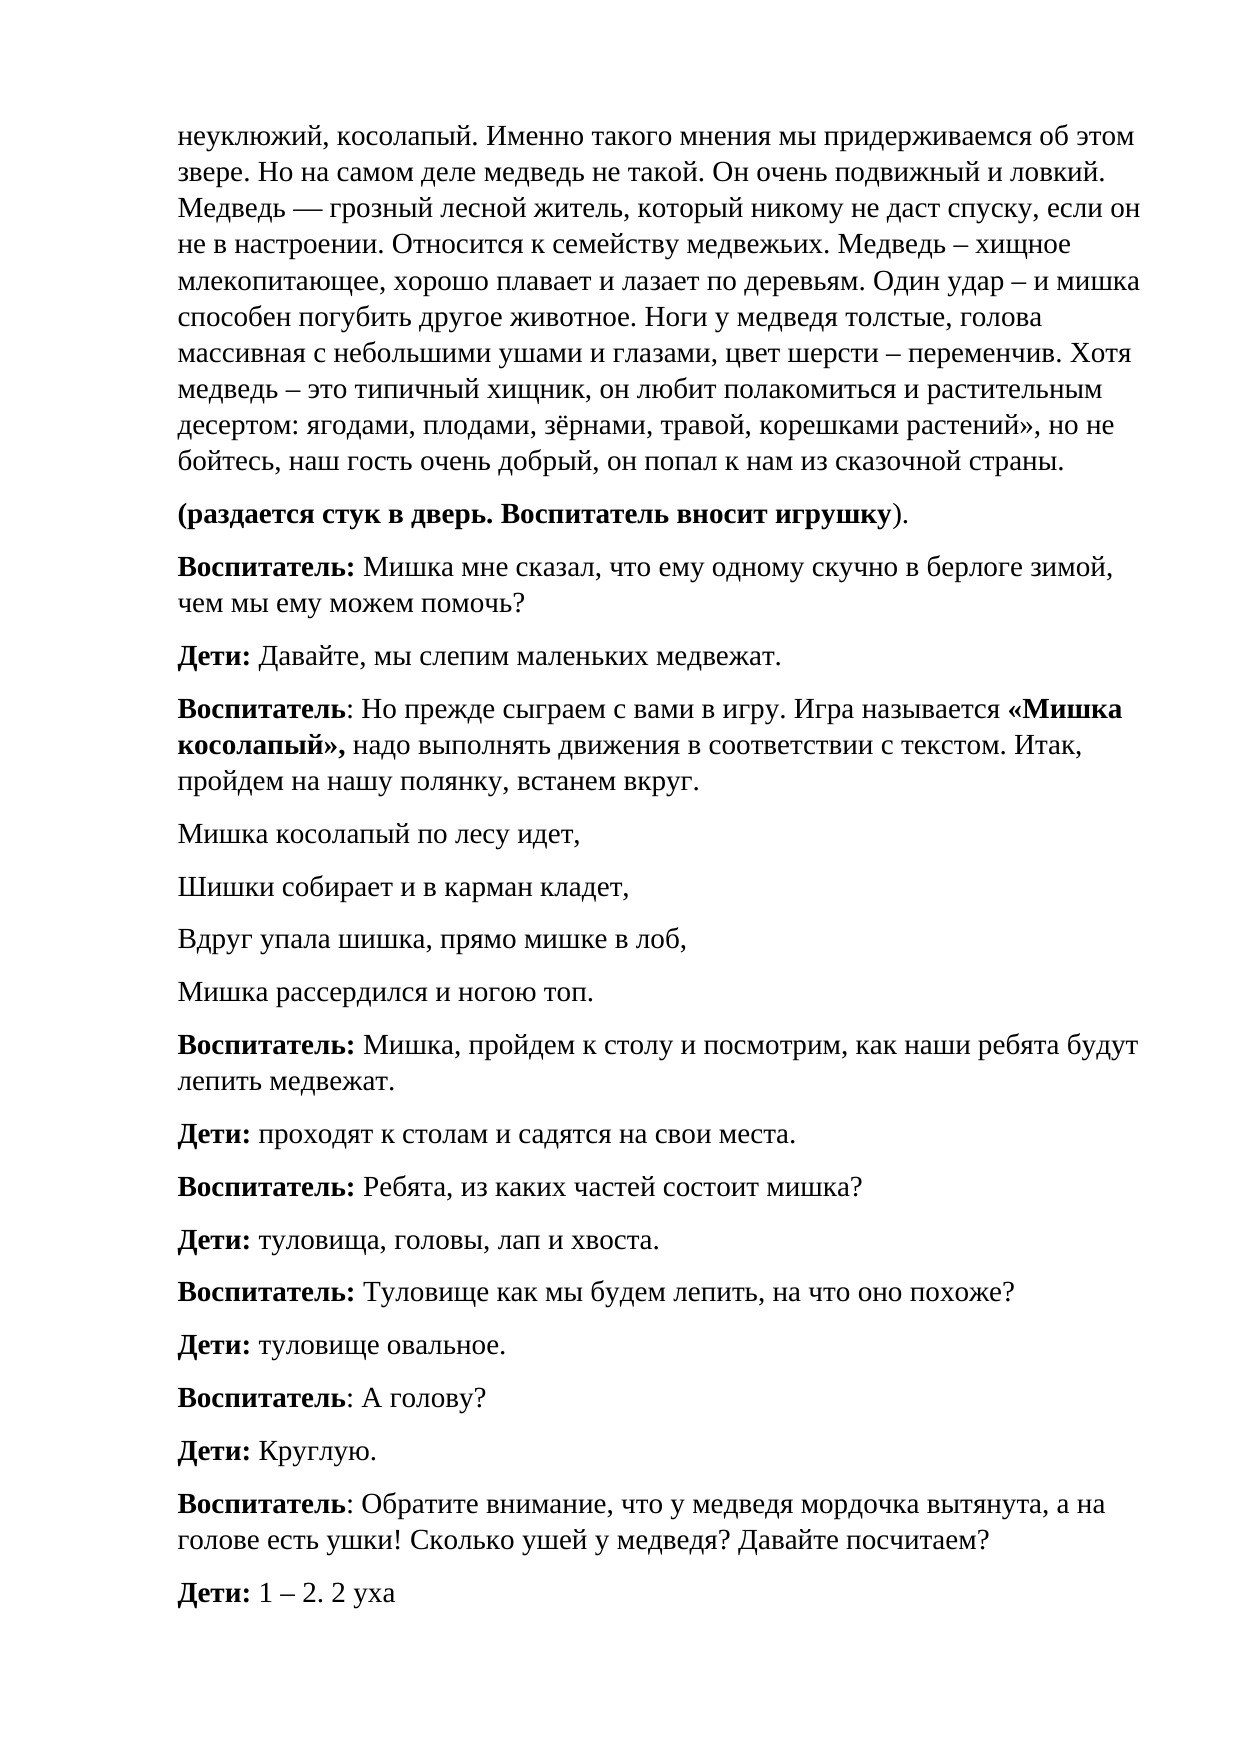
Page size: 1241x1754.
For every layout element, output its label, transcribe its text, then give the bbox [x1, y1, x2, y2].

text Дети: туловище овальное. [177, 1327, 1152, 1361]
text Воспитатель: Обратите внимание, что у медведя мордочка вытянута, а на голове есть ушки! Сколько ушей у медведя? Давайте посчитаем? [177, 1486, 1152, 1556]
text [177, 118, 1152, 477]
text Дети: 1 – 2. 2 уха [177, 1575, 1152, 1608]
text Воспитатель: А голову? [177, 1380, 1152, 1414]
text Воспитатель: Мишка мне сказал, что ему одному скучно в берлоге зимой, чем мы ему можем помочь? [177, 549, 1152, 619]
text Мишка рассердился и ногою топ. [177, 974, 1152, 1008]
text Мишка косолапый по лесу идет, [177, 816, 1152, 849]
text Воспитатель: Мишка, пройдем к столу и посмотрим, как наши ребята будут лепить медвежат. [177, 1027, 1152, 1097]
text Воспитатель: Ребята, из каких частей состоит мишка? [177, 1169, 1152, 1202]
text Дети: проходят к столам и садятся на свои места. [177, 1116, 1152, 1150]
text Дети: Круглую. [177, 1433, 1152, 1467]
text (раздается стук в дверь. Воспитатель вносит игрушку). [177, 496, 1152, 530]
text Дети: туловища, головы, лап и хвоста. [177, 1222, 1152, 1255]
text Вдруг упала шишка, прямо мишке в лоб, [177, 922, 1152, 955]
text Дети: Давайте, мы слепим маленьких медвежат. [177, 638, 1152, 672]
text Шишки собирает и в карман кладет, [177, 869, 1152, 902]
text Воспитатель: Но прежде сыграем с вами в игру. Игра называется «Мишка косолапый», надо выполнять движения в соответствии с текстом. Итак, пройдем на нашу полянку, встанем вкруг. [177, 691, 1152, 797]
text Воспитатель: Туловище как мы будем лепить, на что оно похоже? [177, 1274, 1152, 1308]
